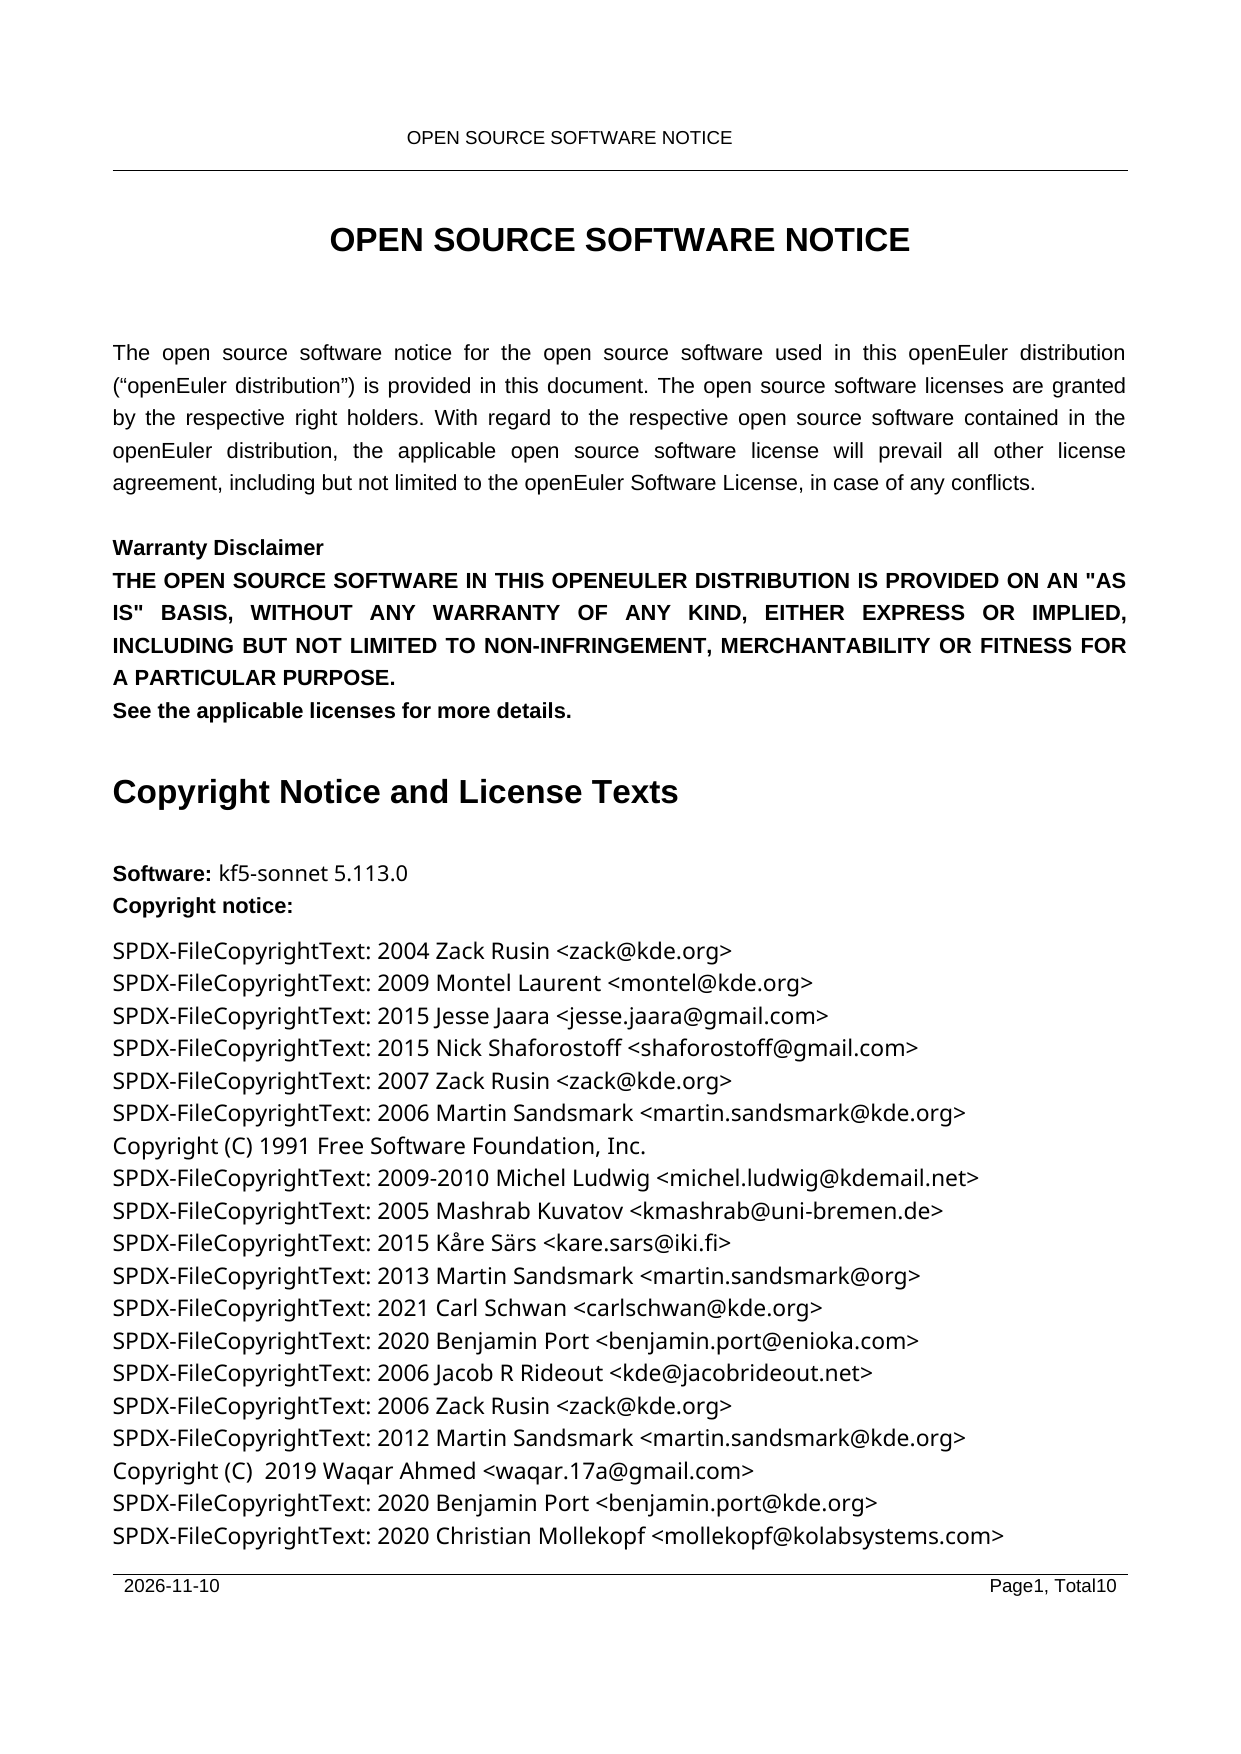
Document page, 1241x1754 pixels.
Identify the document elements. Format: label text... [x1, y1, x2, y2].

text THE OPEN SOURCE SOFTWARE IN THIS OPENEULER DISTRIBUTION IS PROVIDED ON AN "AS IS" BASIS, WITHOUT ANY WARRANTY OF ANY KIND, EITHER EXPRESS OR IMPLIED, INCLUDING BUT NOT LIMITED TO NON-INFRINGEMENT, MERCHANTABILITY OR FITNESS FOR A PARTICULAR PURPOSE. See the applicable licenses for more details. [112, 564, 1128, 726]
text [112, 934, 1128, 1551]
text The open source software notice for the open source software used in this openEuler distribution (“openEuler distribution”) is provided in this document. The open source software licenses are granted by the respective right holders. With regard to the respective open source software contained in the openEuler distribution, the applicable open source software license will prevail all other license agreement, including but not limited to the openEuler Software License, in case of any conflicts. [112, 336, 1128, 499]
text Copyright notice: [112, 889, 1128, 921]
text Copyright Notice and License Texts [112, 759, 1128, 824]
title Software: kf5-sonnet 5.113.0 [112, 856, 1128, 889]
text Warranty Disclaimer [112, 531, 1128, 564]
text OPEN SOURCE SOFTWARE NOTICE [112, 206, 1128, 271]
